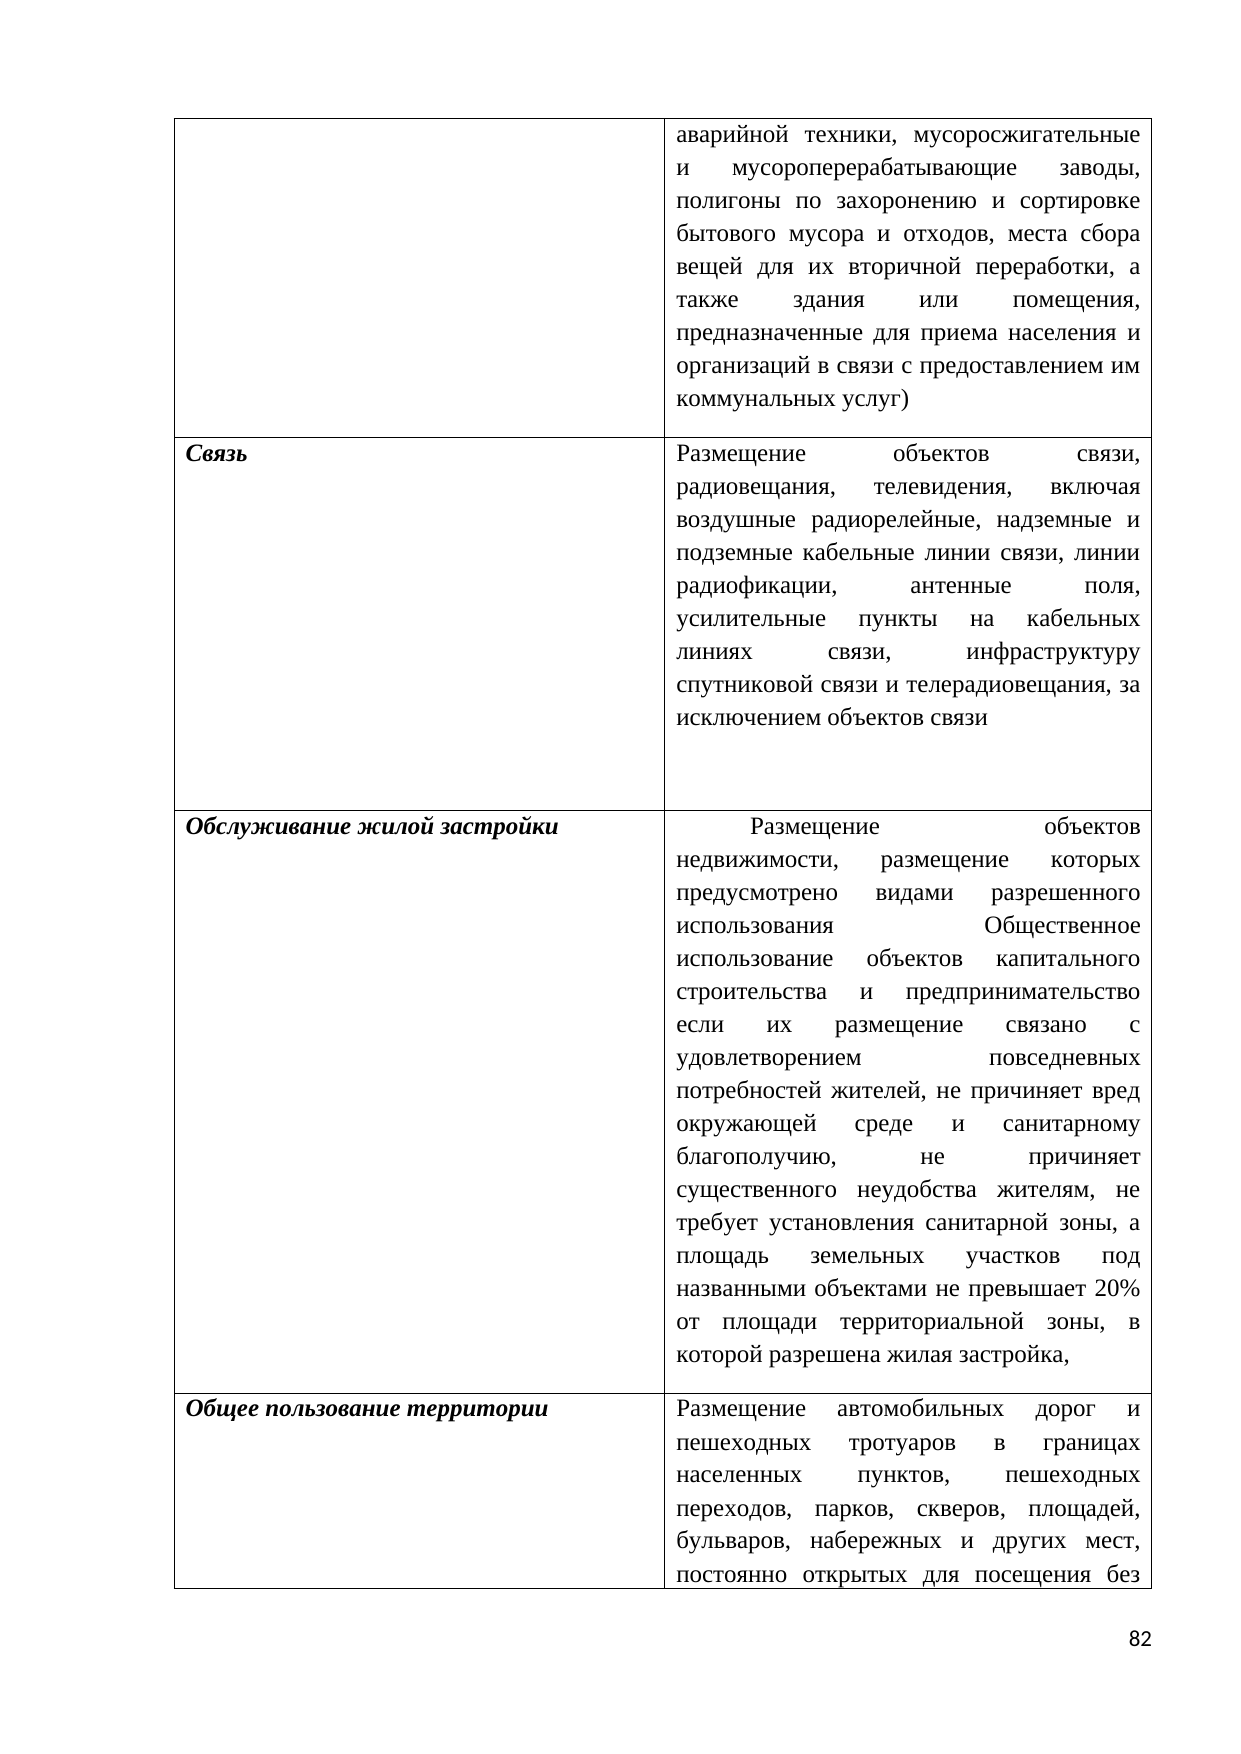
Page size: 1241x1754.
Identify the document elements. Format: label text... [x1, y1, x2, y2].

table_cell Размещение объектов связи, радиовещания, телевидения, включая воздушные радиорелейные, надземные и подземные кабельные линии связи, линии радиофикации, антенные поля, усилительные пункты на кабельных линиях связи, инфраструктуру спутниковой связи и телерадиовещания, за исключением объектов связи [665, 438, 1151, 810]
table_cell Связь [175, 438, 664, 810]
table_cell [175, 1394, 664, 1587]
table_cell ­ Размещение объектов недвижимости, размещение которых предусмотрено видами разрешенного использования Общественное использование объектов капитального строительства и предпринимательство если их размещение связано с удовлетворением повседневных потребностей жителей, не причиняет вред окружающей среде и санитарному благополучию, не причиняет существенного неудобства жителям, не требует установления санитарной зоны, а площадь земельных участков под названными объектами не превышает 20% от площади территориальной зоны, в которой разрешена жилая застройка, [665, 811, 1151, 1392]
table_cell Обслуживание жилой застройки [175, 811, 664, 1392]
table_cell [665, 119, 1151, 437]
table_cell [175, 119, 664, 437]
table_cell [665, 1394, 1151, 1587]
